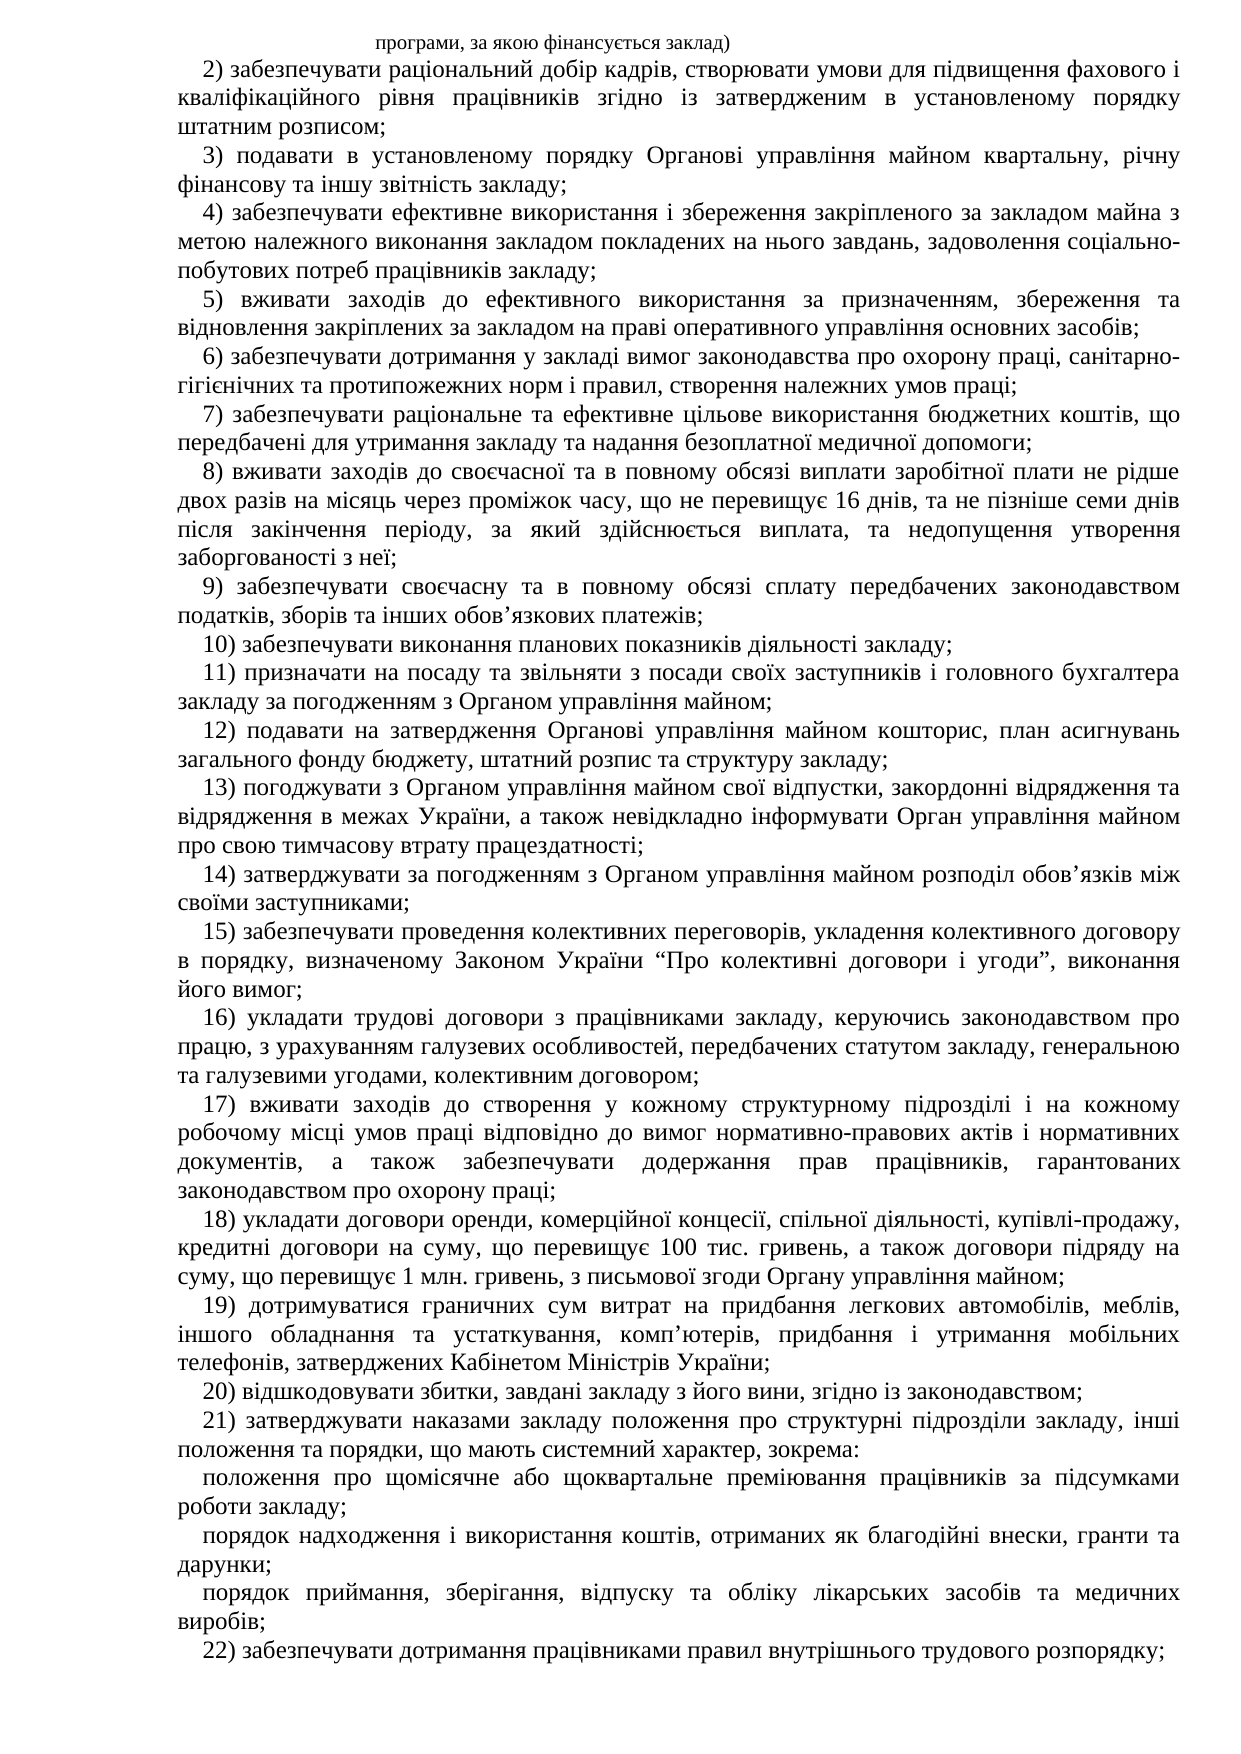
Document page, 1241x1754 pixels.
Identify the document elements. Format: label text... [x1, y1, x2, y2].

text порядок надходження і використання коштів, отриманих як благодійні внески, гранти та дарунки; [177, 1520, 1181, 1577]
text 17) вживати заходів до створення у кожному структурному підрозділі і на кожному робочому місці умов праці відповідно до вимог нормативно-правових актів і нормативних документів, а також забезпечувати додержання прав працівників, гарантованих законодавством про охорону праці; [177, 1089, 1181, 1204]
text 16) укладати трудові договори з працівниками закладу, керуючись законодавством про працю, з урахуванням галузевих особливостей, передбачених статутом закладу, генеральною та галузевими угодами, колективним договором; [177, 1002, 1181, 1089]
text 6) забезпечувати дотримання у закладі вимог законодавства про охорону праці, санітарно-гігієнічних та протипожежних норм і правил, створення належних умов праці; [177, 341, 1181, 399]
text порядок приймання, зберігання, відпуску та обліку лікарських засобів та медичних виробів; [177, 1577, 1181, 1635]
text 20) відшкодовувати збитки, завдані закладу з його вини, згідно із законодавством; [177, 1376, 1181, 1405]
text 22) забезпечувати дотримання працівниками правил внутрішнього трудового розпорядку; [177, 1635, 1181, 1664]
text 2) забезпечувати раціональний добір кадрів, створювати умови для підвищення фахового і кваліфікаційного рівня працівників згідно із затвердженим в установленому порядку штатним розписом; [177, 54, 1181, 140]
text 21) затверджувати наказами закладу положення про структурні підрозділи закладу, інші положення та порядки, що мають системний характер, зокрема: [177, 1405, 1181, 1462]
text 11) призначати на посаду та звільняти з посади своїх заступників і головного бухгалтера закладу за погодженням з Органом управління майном; [177, 657, 1181, 715]
text 4) забезпечувати ефективне використання і збереження закріпленого за закладом майна з метою належного виконання закладом покладених на нього завдань, задоволення соціально-побутових потреб працівників закладу; [177, 197, 1181, 284]
text 15) забезпечувати проведення колективних переговорів, укладення колективного договору в порядку, визначеному Законом України “Про колективні договори і угоди”, виконання його вимог; [177, 916, 1181, 1002]
text 18) укладати договори оренди, комерційної концесії, спільної діяльності, купівлі-продажу, кредитні договори на суму, що перевищує 100 тис. гривень, а також договори підряду на суму, що перевищує 1 млн. гривень, з письмової згоди Органу управління майном; [177, 1204, 1181, 1290]
text 12) подавати на затвердження Органові управління майном кошторис, план асигнувань загального фонду бюджету, штатний розпис та структуру закладу; [177, 715, 1181, 772]
text 14) затверджувати за погодженням з Органом управління майном розподіл обов’язків між своїми заступниками; [177, 859, 1181, 916]
text 5) вживати заходів до ефективного використання за призначенням, збереження та відновлення закріплених за закладом на праві оперативного управління основних засобів; [177, 284, 1181, 341]
text програми, за якою фінансується заклад) [177, 29, 1181, 54]
text 3) подавати в установленому порядку Органові управління майном квартальну, річну фінансову та іншу звітність закладу; [177, 140, 1181, 197]
text 8) вживати заходів до своєчасної та в повному обсязі виплати заробітної плати не рідше двох разів на місяць через проміжок часу, що не перевищує 16 днів, та не пізніше семи днів після закінчення періоду, за який здійснюється виплата, та недопущення утворення заборгованості з неї; [177, 456, 1181, 571]
text 10) забезпечувати виконання планових показників діяльності закладу; [177, 629, 1181, 657]
text 7) забезпечувати раціональне та ефективне цільове використання бюджетних коштів, що передбачені для утримання закладу та надання безоплатної медичної допомоги; [177, 399, 1181, 456]
text 19) дотримуватися граничних сум витрат на придбання легкових автомобілів, меблів, іншого обладнання та устаткування, комп’ютерів, придбання і утримання мобільних телефонів, затверджених Кабінетом Міністрів України; [177, 1290, 1181, 1376]
text положення про щомісячне або щоквартальне преміювання працівників за підсумками роботи закладу; [177, 1462, 1181, 1520]
text 9) забезпечувати своєчасну та в повному обсязі сплату передбачених законодавством податків, зборів та інших обов’язкових платежів; [177, 571, 1181, 629]
text 13) погоджувати з Органом управління майном свої відпустки, закордонні відрядження та відрядження в межах України, а також невідкладно інформувати Орган управління майном про свою тимчасову втрату працездатності; [177, 772, 1181, 859]
